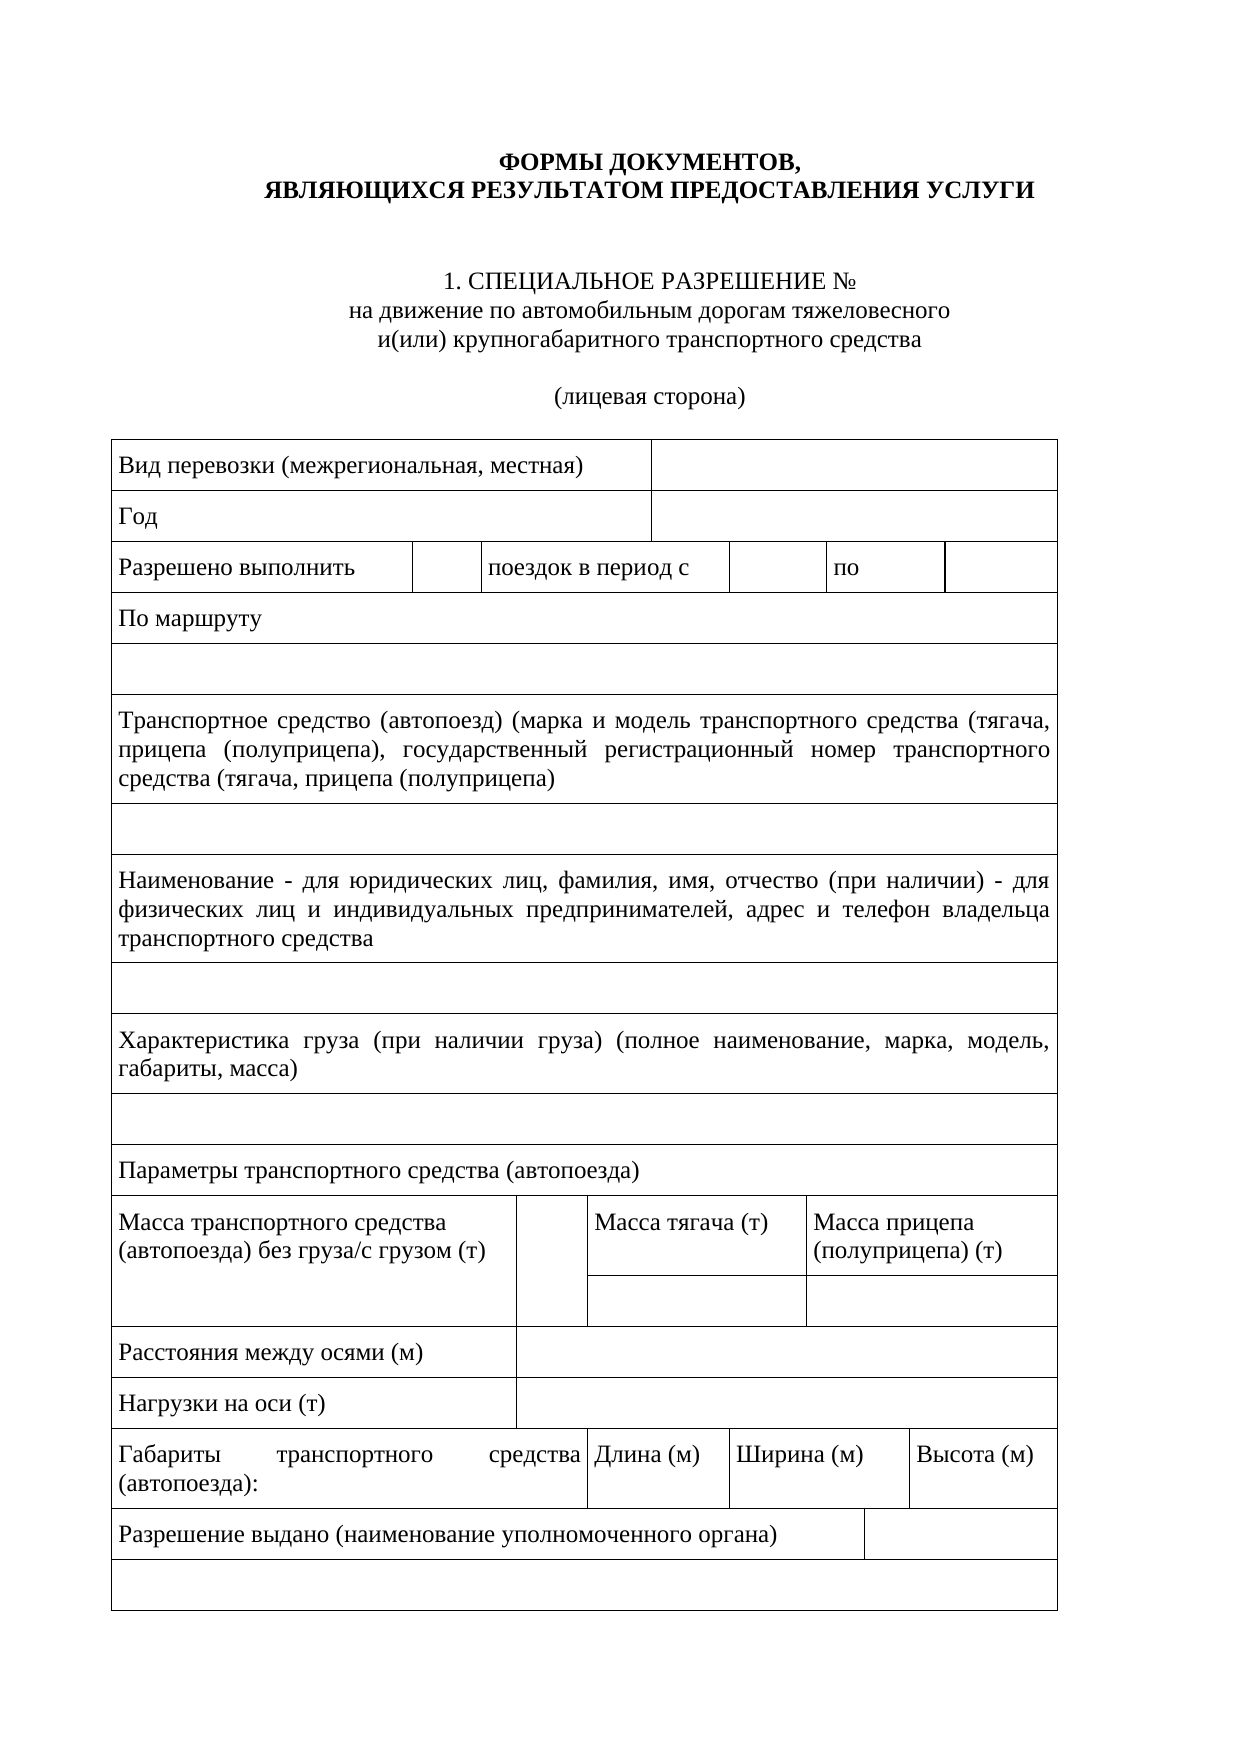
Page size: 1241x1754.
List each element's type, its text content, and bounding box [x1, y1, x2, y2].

table_cell по [827, 542, 944, 592]
table_cell [517, 1327, 1057, 1377]
table_cell [652, 491, 1057, 541]
table_cell Ширина (м) [730, 1429, 909, 1508]
table_header Вид перевозки (межрегиональная, местная) [112, 440, 651, 490]
table_cell [946, 542, 1057, 592]
table_cell [112, 804, 1057, 853]
table_cell [112, 1094, 1057, 1144]
table_cell Масса транспортного средства (автопоезда) без груза/с грузом (т) [112, 1196, 516, 1326]
table_cell Характеристика груза (при наличии груза) (полное наименование, марка, модель, габариты, масса) [112, 1014, 1057, 1093]
table_cell [588, 1276, 806, 1326]
table_cell [112, 963, 1057, 1013]
table_cell Длина (м) [588, 1429, 729, 1508]
table_cell Параметры транспортного средства (автопоезда) [112, 1145, 1057, 1195]
table_cell Транспортное средство (автопоезд) (марка и модель транспортного средства (тягача, прицепа (полуприцепа), государственный регистрационный номер транспортного средства (тягача, прицепа (полуприцепа) [112, 695, 1057, 802]
text ЯВЛЯЮЩИХСЯ РЕЗУЛЬТАТОМ ПРЕДОСТАВЛЕНИЯ УСЛУГИ [118, 176, 1181, 204]
table_cell Масса прицепа (полуприцепа) (т) [807, 1196, 1057, 1275]
table_cell [865, 1509, 1057, 1559]
text (лицевая сторона) [118, 381, 1181, 410]
table_header [652, 440, 1057, 490]
table_cell Нагрузки на оси (т) [112, 1378, 516, 1428]
table_cell Разрешено выполнить [112, 542, 412, 592]
table_cell Расстояния между осями (м) [112, 1327, 516, 1377]
table_cell [112, 644, 1057, 694]
table_cell [112, 1560, 1057, 1610]
table_cell [517, 1378, 1057, 1428]
table_cell [730, 542, 826, 592]
text и(или) крупногабаритного транспортного средства [118, 324, 1181, 352]
table_cell По маршруту [112, 593, 1057, 643]
text ФОРМЫ ДОКУМЕНТОВ, [118, 147, 1181, 176]
table_cell Разрешение выдано (наименование уполномоченного органа) [112, 1509, 864, 1559]
table_cell Наименование - для юридических лиц, фамилия, имя, отчество (при наличии) - для физических лиц и индивидуальных предпринимателей, адрес и телефон владельца транспортного средства [112, 855, 1057, 962]
table_cell Масса тягача (т) [588, 1196, 806, 1275]
text на движение по автомобильным дорогам тяжеловесного [118, 295, 1181, 324]
table_cell [413, 542, 481, 592]
table_cell поездок в период с [482, 542, 729, 592]
table_cell Год [112, 491, 651, 541]
table_cell Высота (м) [910, 1429, 1057, 1508]
text 1. СПЕЦИАЛЬНОЕ РАЗРЕШЕНИЕ № [118, 266, 1181, 295]
table_cell [807, 1276, 1057, 1326]
table_cell [517, 1196, 587, 1326]
table_cell Габариты транспортного средства (автопоезда): [112, 1429, 587, 1508]
